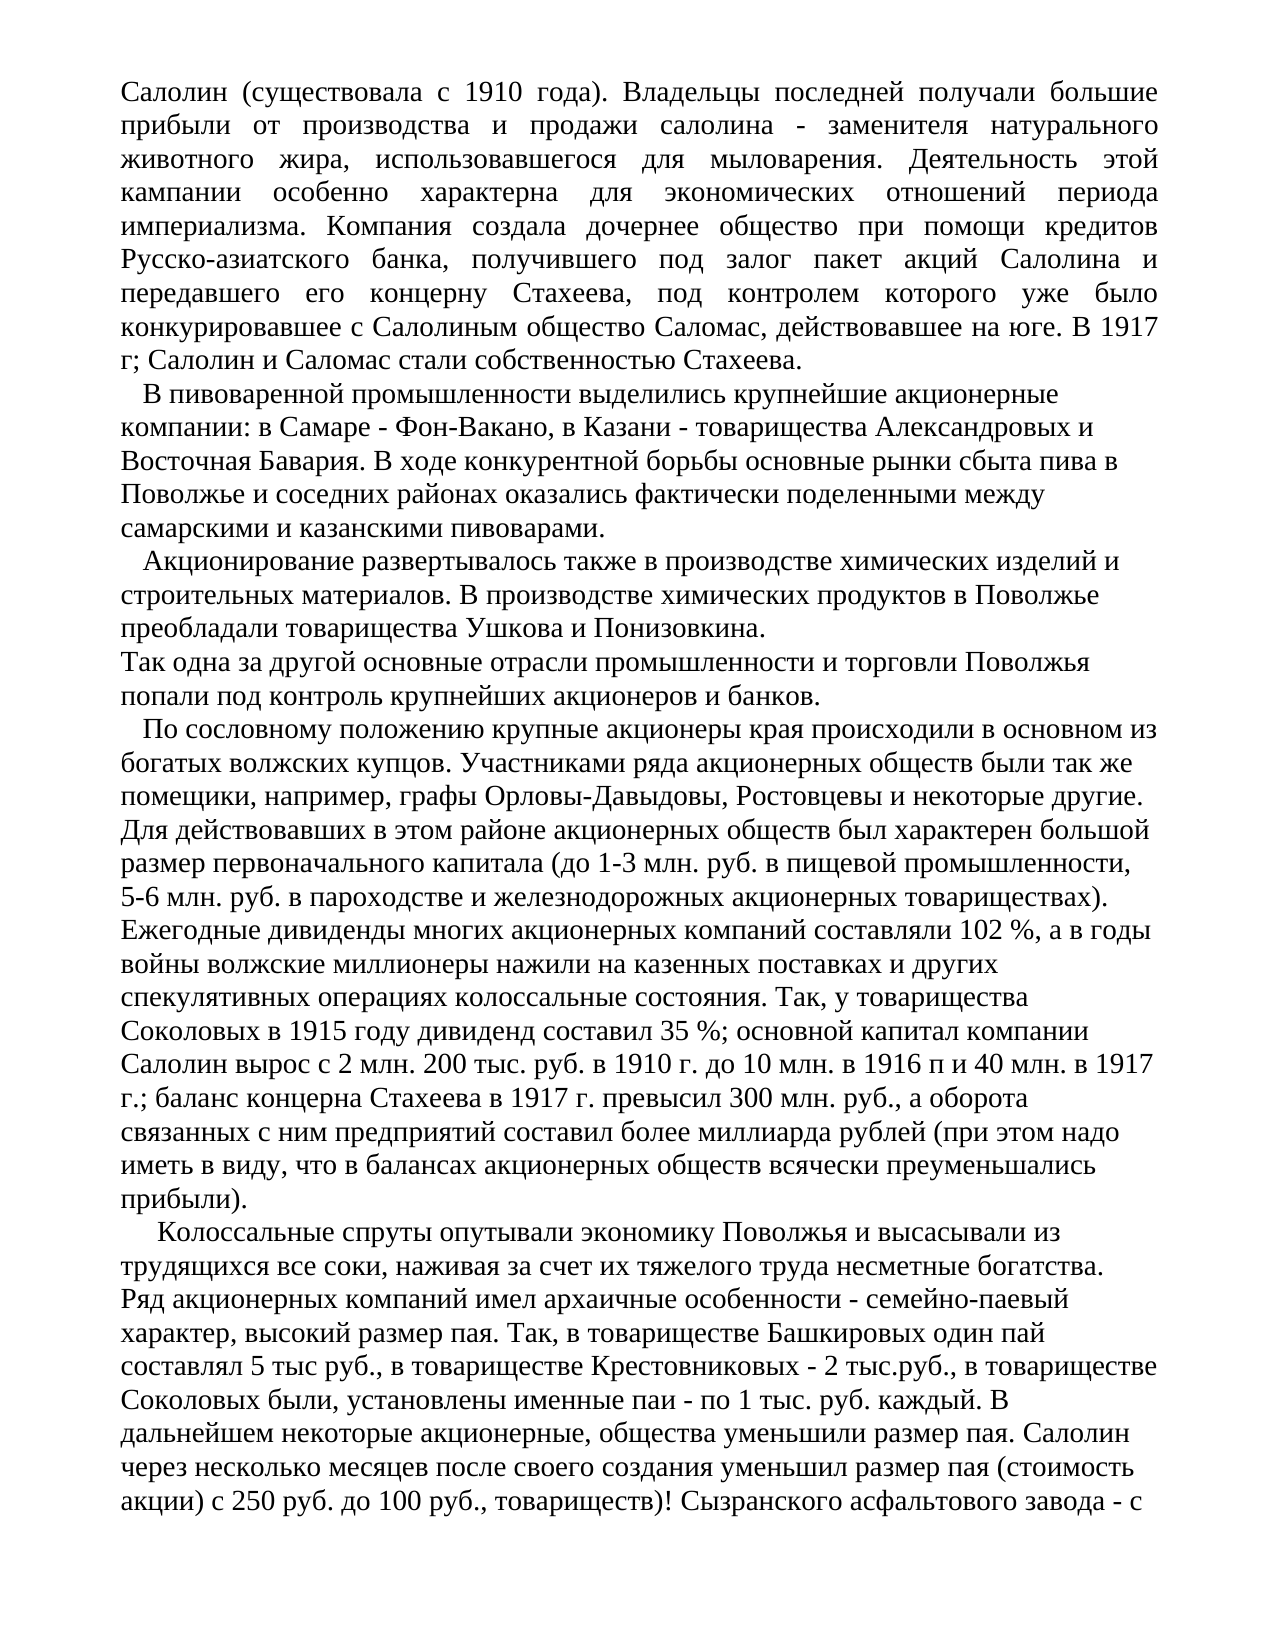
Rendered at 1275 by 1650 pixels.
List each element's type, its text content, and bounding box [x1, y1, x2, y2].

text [120, 1281, 1159, 1516]
text Акционирование развертывалось также в производстве химических изделий и строительных материалов. В производстве химических продуктов в Поволжье преобладали товарищества Ушкова и Понизовкина. [120, 543, 1159, 644]
text В пивоваренной промышленности выделились крупнейшие акционерные компании: в Самаре - Фон-Вакано, в Казани - товарищества Александровых и Восточная Бавария. В ходе конкурентной борьбы основные рынки сбыта пива в Поволжье и соседних районах оказались фактически поделенными между самарскими и казанскими пивоварами. [120, 376, 1159, 543]
text По сословному положению крупные акционеры края происходили в основном из богатых волжских купцов. Участниками ряда акционерных обществ были так же помещики, например, графы Орловы-Давыдовы, Ростовцевы и некоторые другие. [120, 711, 1159, 812]
text Так одна за другой основные отрасли промышленности и торговли Поволжья попали под контроль крупнейших акционеров и банков. [120, 644, 1159, 711]
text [120, 74, 1159, 376]
text Колоссальные спруты опутывали экономику Поволжья и высасывали из трудящихся все соки, наживая за счет их тяжелого труда несметные богатства. [120, 1214, 1159, 1281]
text Для действовавших в этом районе акционерных обществ был характерен большой размер первоначального капитала (до 1-3 млн. руб. в пищевой промышленности, 5-6 млн. руб. в пароходстве и железнодорожных акционерных товариществах). Ежегодные дивиденды многих акционерных компаний составляли 102 %, а в годы войны волжские миллионеры нажили на казенных поставках и других спекулятивных операциях колоссальные состояния. Так, у товарищества Соколовых в 1915 году дивиденд составил 35 %; основной капитал компании Салолин вырос с 2 млн. 200 тыс. руб. в 1910 г. до 10 млн. в 1916 п и 40 млн. в 1917 г.; баланс концерна Стахеева в 1917 г. превысил 300 млн. руб., а оборота связанных с ним предприятий составил более миллиарда рублей (при этом надо иметь в виду, что в балансах акционерных обществ всячески преуменьшались прибыли). [120, 812, 1159, 1214]
